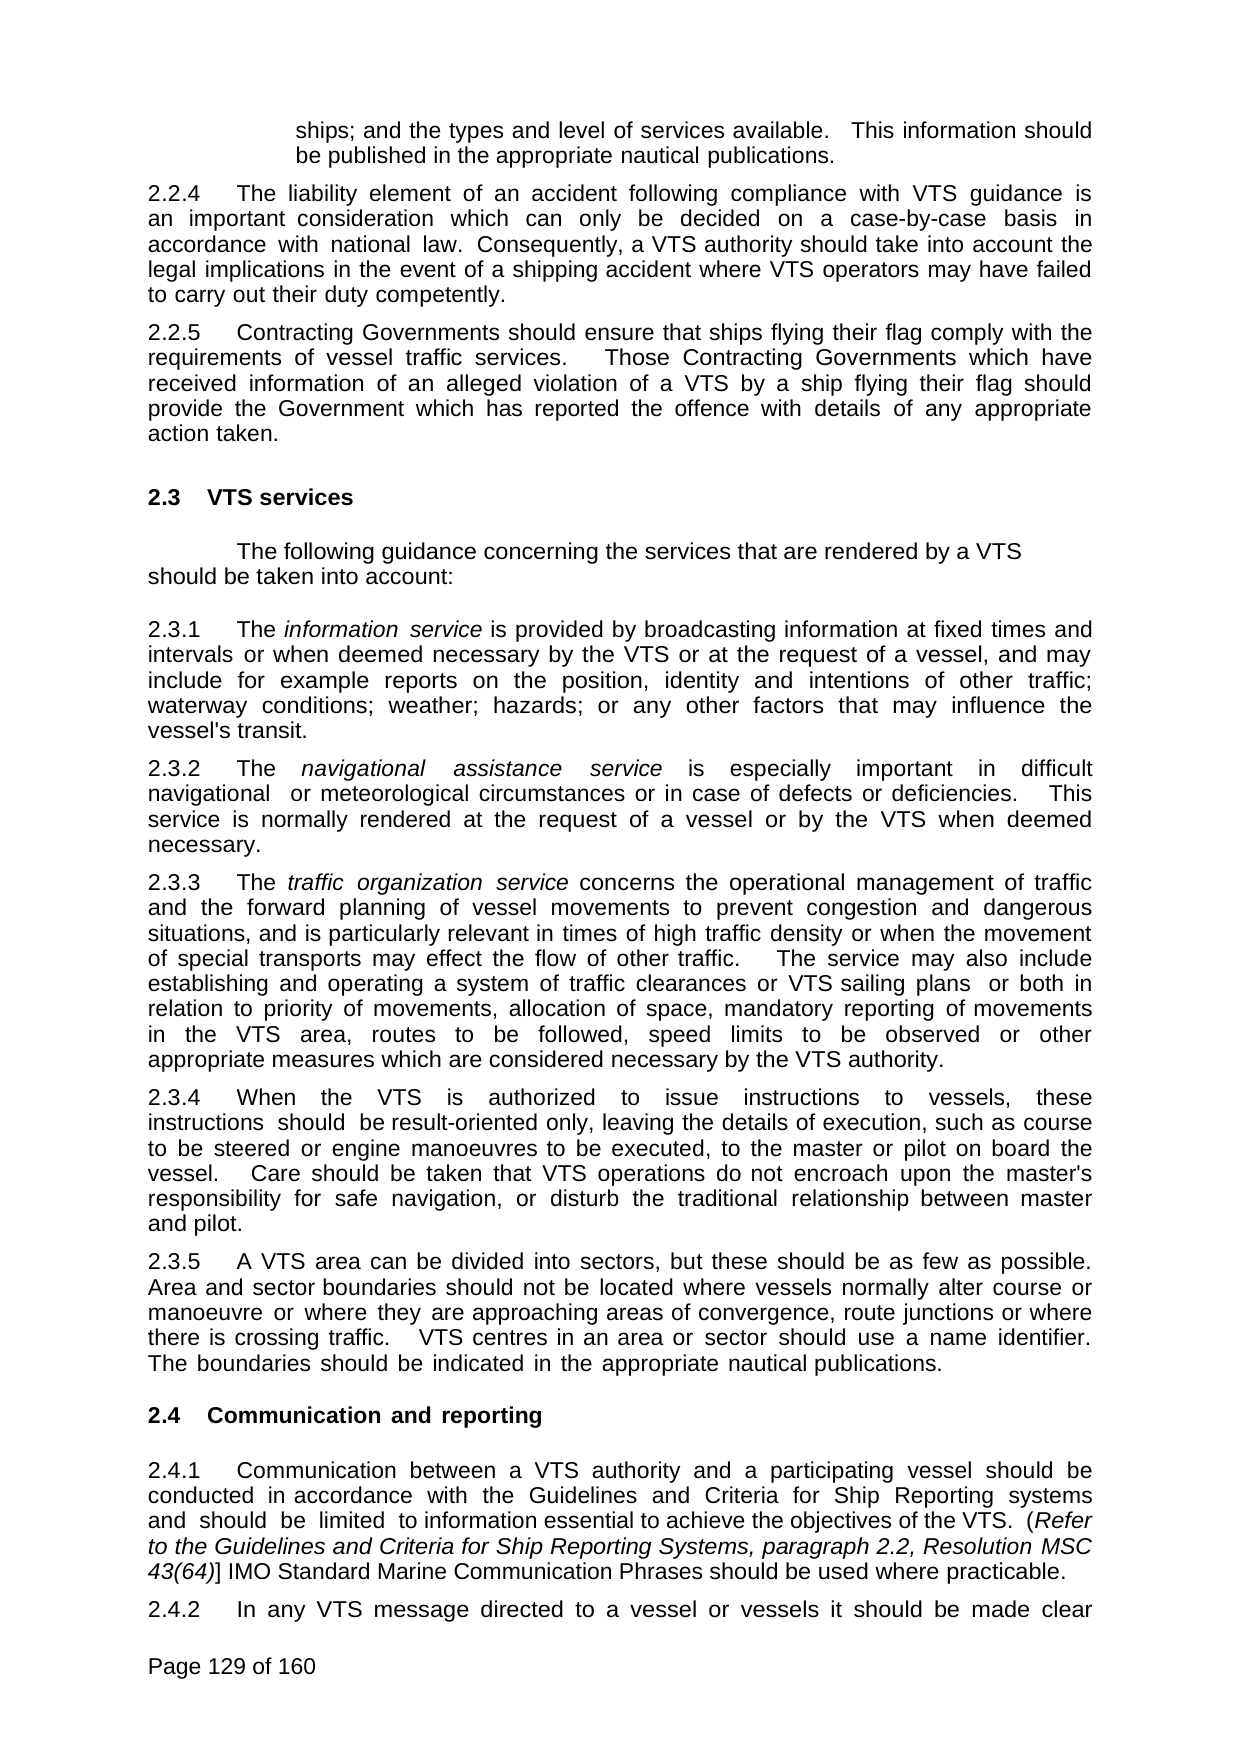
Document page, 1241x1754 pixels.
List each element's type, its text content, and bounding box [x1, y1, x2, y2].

text 2.2.5 Contracting Governments should ensure that ships flying their flag comply with the requirements of vessel traffic services. Those Contracting Governments which have received information of an alleged violation of a VTS by a ship flying their flag should provide the Government which has reported the offence with details of any appropriate action taken. [148, 320, 1092, 447]
text 2.3 VTS services [148, 485, 1092, 510]
text 2.2.4 The liability element of an accident following compliance with VTS guidance is an important consideration which can only be decided on a case-by-case basis in accordance with national law. Consequently, a VTS authority should take into account the legal implications in the event of a shipping accident where VTS operators may have failed to carry out their duty competently. [148, 181, 1092, 308]
text The following guidance concerning the services that are rendered by a VTS should be taken into account: [148, 539, 1092, 590]
text 2.3.1 The information service is provided by broadcasting information at fixed times and intervals or when deemed necessary by the VTS or at the request of a vessel, and may include for example reports on the position, identity and intentions of other traffic; waterway conditions; weather; hazards; or any other factors that may influence the vessel's transit. [148, 617, 1092, 744]
text 2.4.1 Communication between a VTS authority and a participating vessel should be conducted in accordance with the Guidelines and Criteria for Ship Reporting systems and should be limited to information essential to achieve the objectives of the VTS. (Refer to the Guidelines and Criteria for Ship Reporting Systems, paragraph 2.2, Resolution MSC 43(64)] IMO Standard Marine Communication Phrases should be used where practicable. [148, 1458, 1092, 1584]
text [236, 118, 1092, 169]
text 2.3.5 A VTS area can be divided into sectors, but these should be as few as possible. Area and sector boundaries should not be located where vessels normally alter course or manoeuvre or where they are approaching areas of convergence, route junctions or where there is crossing traffic. VTS centres in an area or sector should use a name identifier. The boundaries should be indicated in the appropriate nautical publications. [148, 1249, 1092, 1376]
text 2.3.3 The traffic organization service concerns the operational management of traffic and the forward planning of vessel movements to prevent congestion and dangerous situations, and is particularly relevant in times of high traffic density or when the movement of special transports may effect the flow of other traffic. The service may also include establishing and operating a system of traffic clearances or VTS sailing plans or both in relation to priority of movements, allocation of space, mandatory reporting of movements in the VTS area, routes to be followed, speed limits to be observed or other appropriate measures which are considered necessary by the VTS authority. [148, 870, 1092, 1073]
text 2.3.2 The navigational assistance service is especially important in difficult navigational or meteorological circumstances or in case of defects or deficiencies. This service is normally rendered at the request of a vessel or by the VTS when deemed necessary. [148, 756, 1092, 858]
text 2.3.4 When the VTS is authorized to issue instructions to vessels, these instructions should be result-oriented only, leaving the details of execution, such as course to be steered or engine manoeuvres to be executed, to the master or pilot on board the vessel. Care should be taken that VTS operations do not encroach upon the master's responsibility for safe navigation, or disturb the traditional relationship between master and pilot. [148, 1085, 1092, 1237]
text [148, 1597, 1092, 1622]
text 2.4 Communication and reporting [148, 1403, 1092, 1429]
